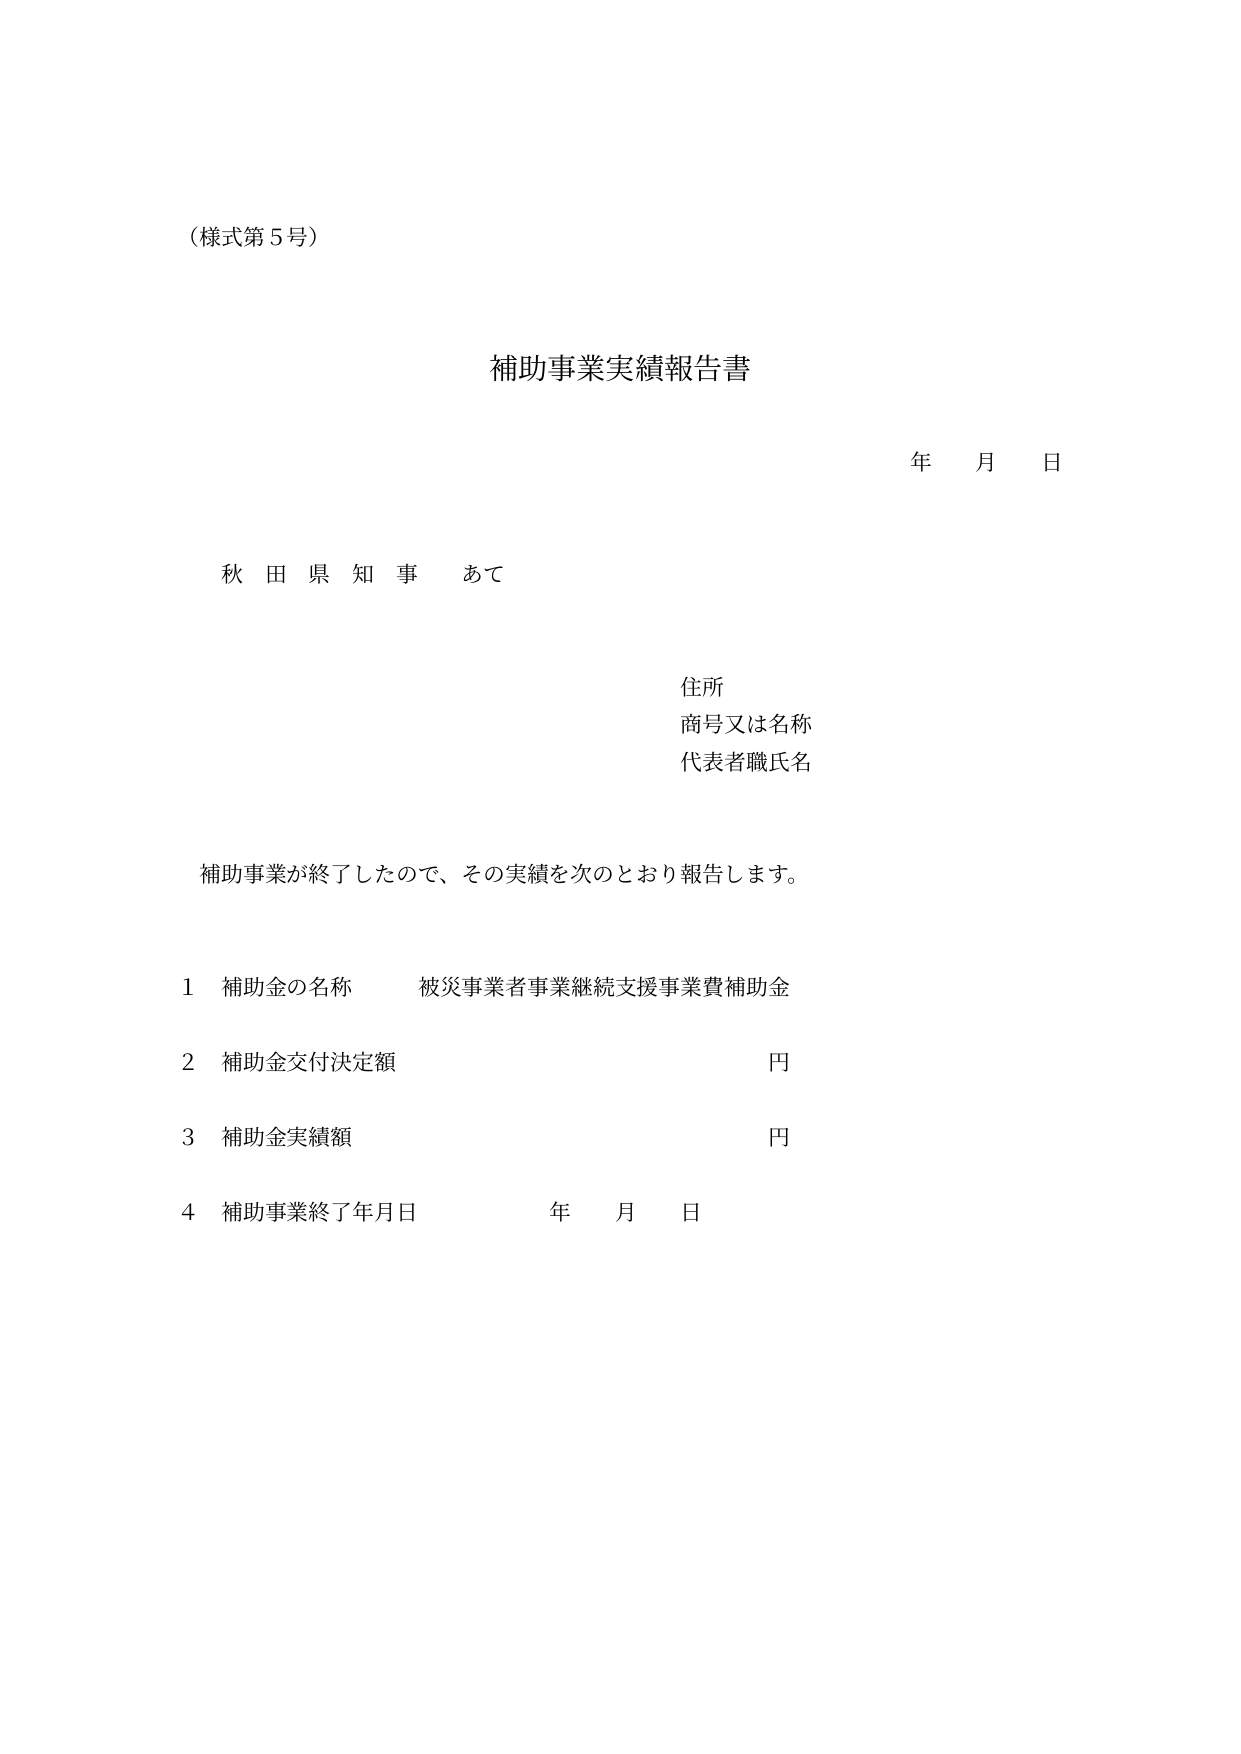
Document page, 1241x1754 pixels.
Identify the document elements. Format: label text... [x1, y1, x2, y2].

text ３ 補助金実績額 円 [177, 1117, 1063, 1154]
text 年 月 日 [177, 442, 1063, 479]
text 代表者職氏名 [177, 742, 1063, 779]
text 住所 [177, 629, 1063, 704]
text 補助事業実績報告書 [177, 329, 1063, 404]
text 商号又は名称 [177, 704, 1063, 742]
text 秋 田 県 知 事 あて [177, 554, 1063, 592]
text ２ 補助金交付決定額 円 [177, 1042, 1063, 1079]
text １ 補助金の名称 被災事業者事業継続支援事業費補助金 [177, 967, 1063, 1004]
text ４ 補助事業終了年月日 年 月 日 [177, 1192, 1063, 1229]
text 補助事業が終了したので、その実績を次のとおり報告します。 [177, 854, 1063, 892]
text （様式第５号） [177, 217, 1063, 254]
